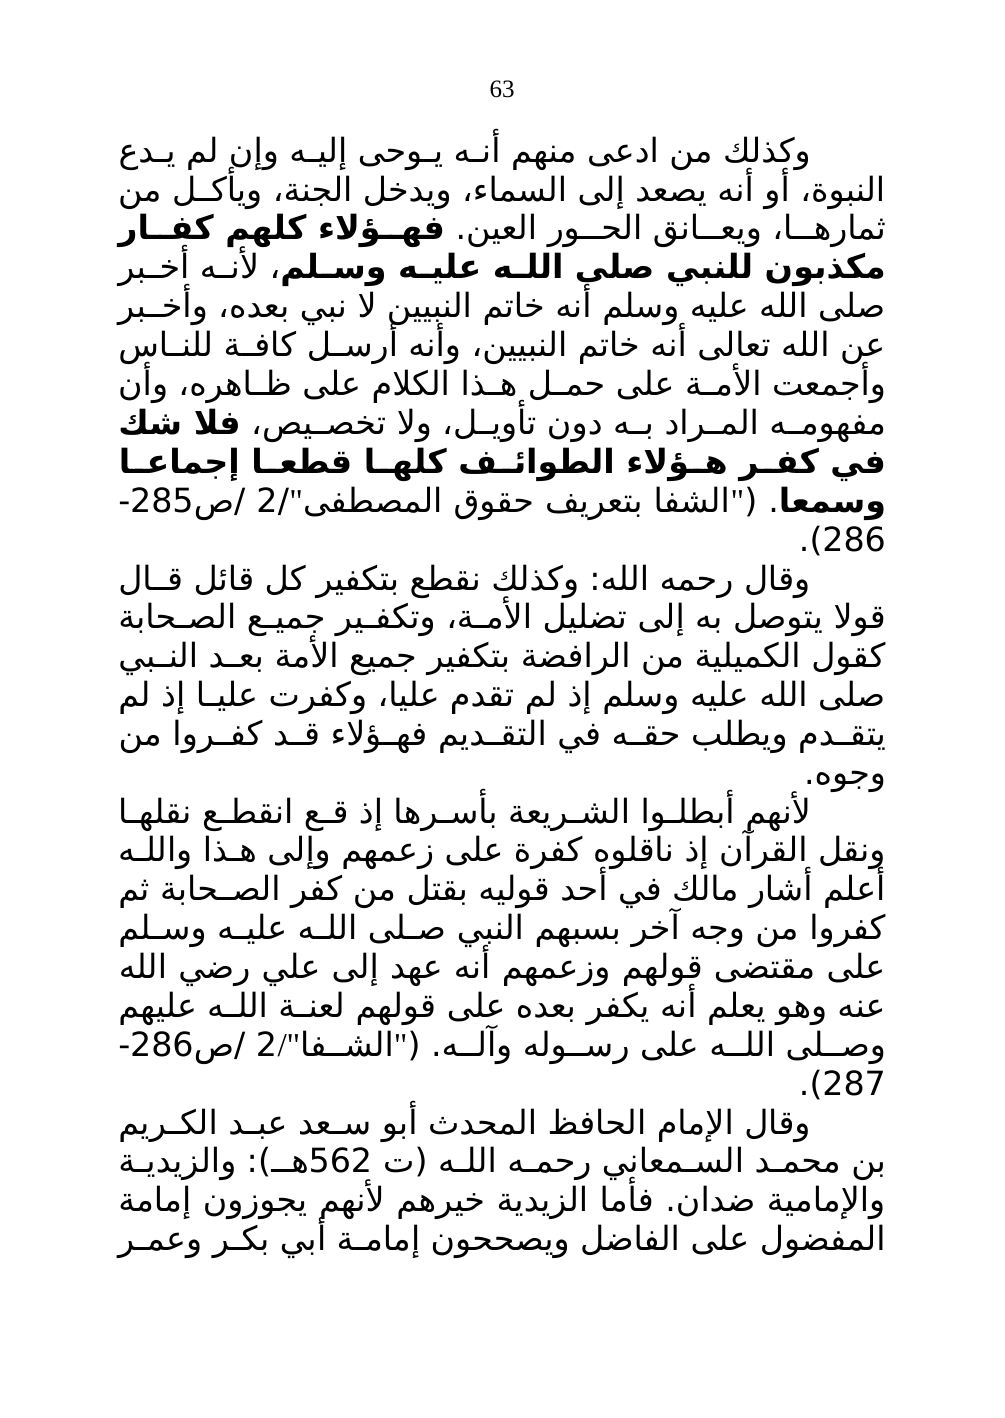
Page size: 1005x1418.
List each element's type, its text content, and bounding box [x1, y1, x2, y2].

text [118, 1103, 886, 1258]
text لأنهم أبطلوا الشريعة بأسرها إذ قع انقطع نقلها ونقل القرآن إذ ناقلوه كفرة على زعمهم وإلى هذا والله أعلم أشار مالك في أحد قوليه بقتل من كفر الصحابة ثم كفروا من وجه آخر بسبهم النبي صلى الله عليه وسلم على مقتضى قولهم وزعمهم أنه عهد إلى علي رضي الله عنه وهو يعلم أنه يكفر بعده على قولهم لعنة الله عليهم وصلى الله على رسوله وآله. ("الشفا"/2 /ص286-287). [118, 792, 886, 1103]
text وقال رحمه الله: وكذلك نقطع بتكفير كل قائل قال قولا يتوصل به إلى تضليل الأمة، وتكفير جميع الصحابة كقول الكميلية من الرافضة بتكفير جميع الأمة بعد النبي صلى الله عليه وسلم إذ لم تقدم عليا، وكفرت عليا إذ لم يتقدم ويطلب حقه في التقديم فهؤلاء قد كفروا من وجوه. [118, 559, 886, 792]
text وكذلك من ادعى منهم أنه يوحى إليه وإن لم يدع النبوة، أو أنه يصعد إلى السماء، ويدخل الجنة، ويأكل من ثمارها، ويعانق الحور العين. فهؤلاء كلهم كفار مكذبون للنبي صلى الله عليه وسلم، لأنه أخبر صلى الله عليه وسلم أنه خاتم النبيين لا نبي بعده، وأخبر عن الله تعالى أنه خاتم النبيين، وأنه أرسل كافة للناس وأجمعت الأمة على حمل هذا الكلام على ظاهره، وأن مفهومه المراد به دون تأويل، ولا تخصيص، فلا شك في كفر هؤلاء الطوائف كلها قطعا إجماعا وسمعا. ("الشفا بتعريف حقوق المصطفى"/2 /ص285-286). [118, 131, 886, 559]
